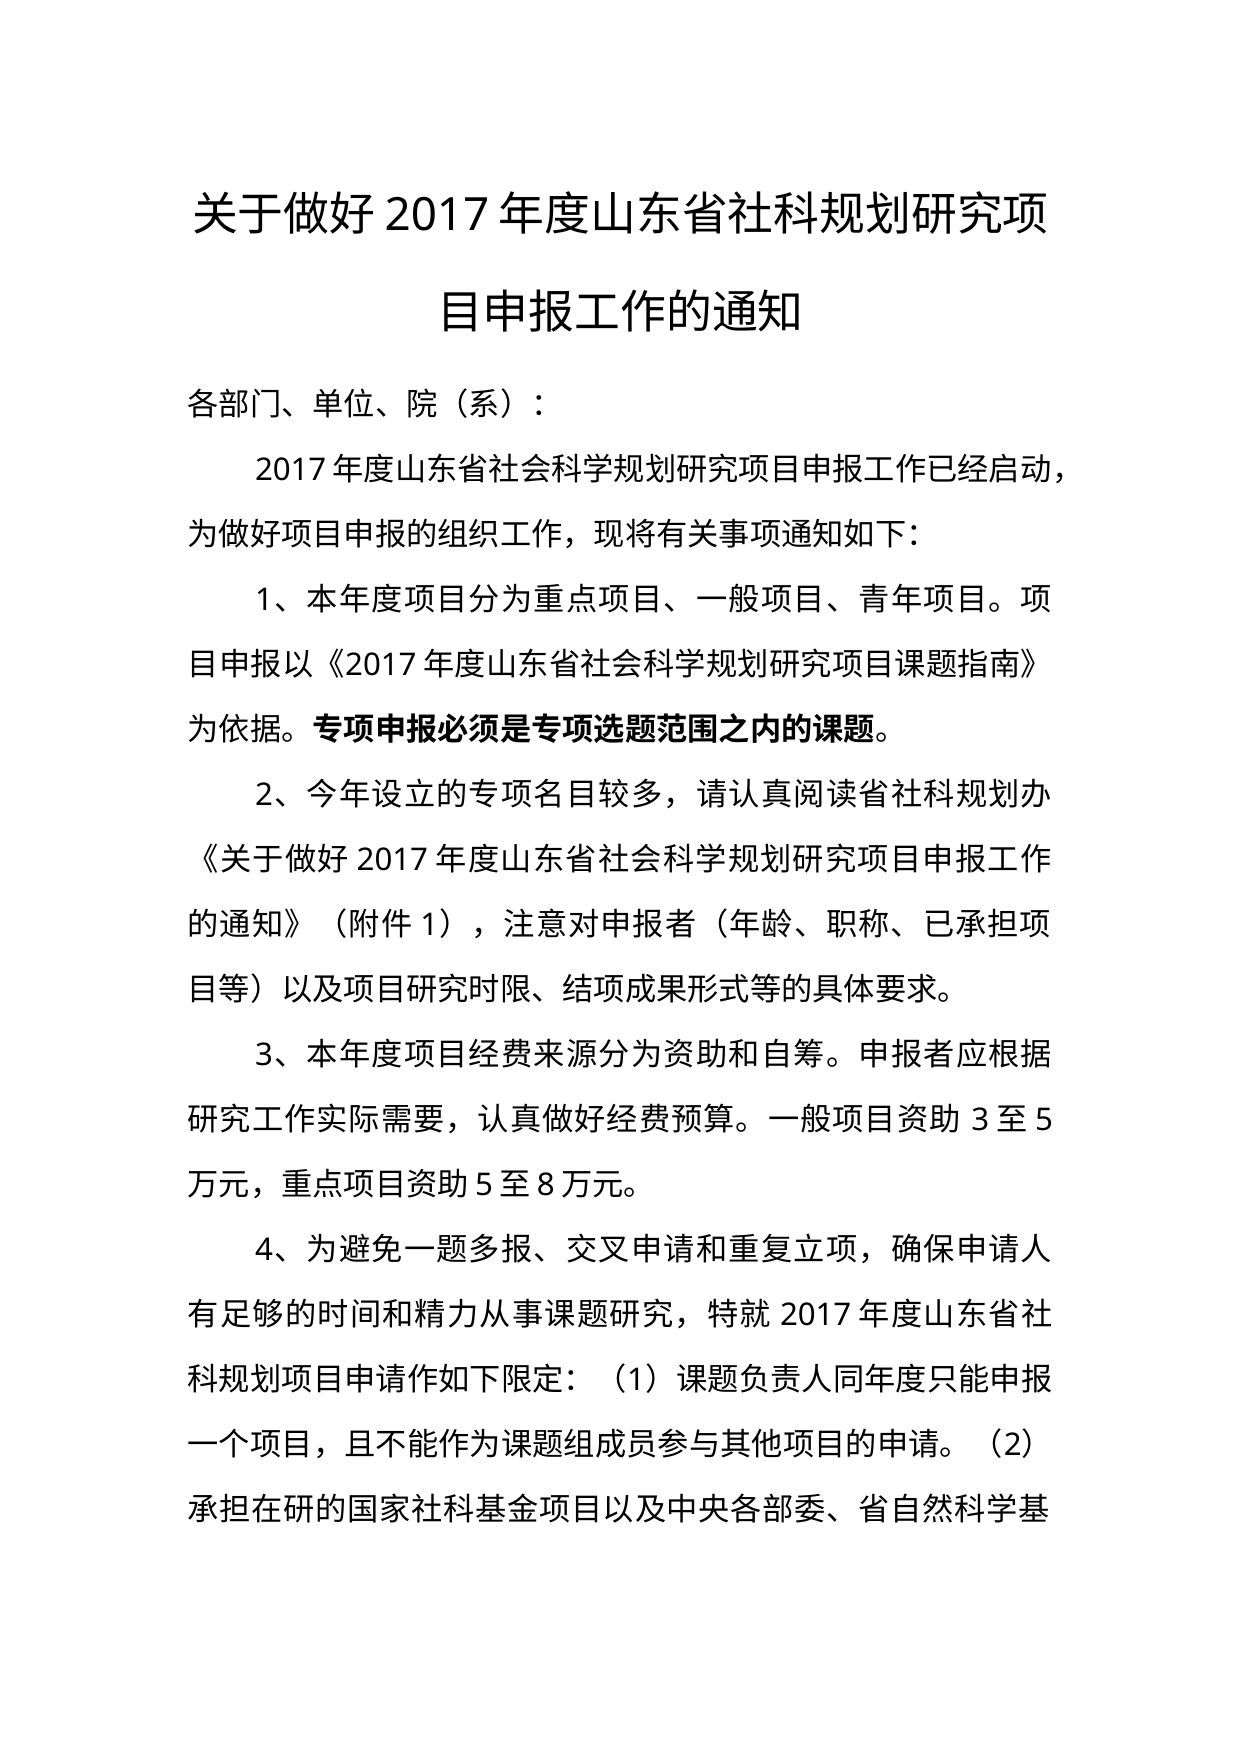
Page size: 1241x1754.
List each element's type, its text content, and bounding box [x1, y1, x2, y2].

text 3、本年度项目经费来源分为资助和自筹。申报者应根据研究工作实际需要，认真做好经费预算。一般项目资助3至5万元，重点项目资助5至8万元。 [187, 1019, 1053, 1214]
text 2017年度山东省社会科学规划研究项目申报工作已经启动，为做好项目申报的组织工作，现将有关事项通知如下： [187, 434, 1053, 564]
text 各部门、单位、院（系）： [187, 369, 1053, 434]
text 1、本年度项目分为重点项目、一般项目、青年项目。项目申报以《2017年度山东省社会科学规划研究项目课题指南》为依据。专项申报必须是专项选题范围之内的课题。 [187, 564, 1053, 759]
text 关于做好2017年度山东省社科规划研究项目申报工作的通知 [187, 162, 1053, 357]
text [187, 1214, 1053, 1539]
text 2、今年设立的专项名目较多，请认真阅读省社科规划办《关于做好2017年度山东省社会科学规划研究项目申报工作的通知》（附件1），注意对申报者（年龄、职称、已承担项目等）以及项目研究时限、结项成果形式等的具体要求。 [187, 759, 1053, 1019]
